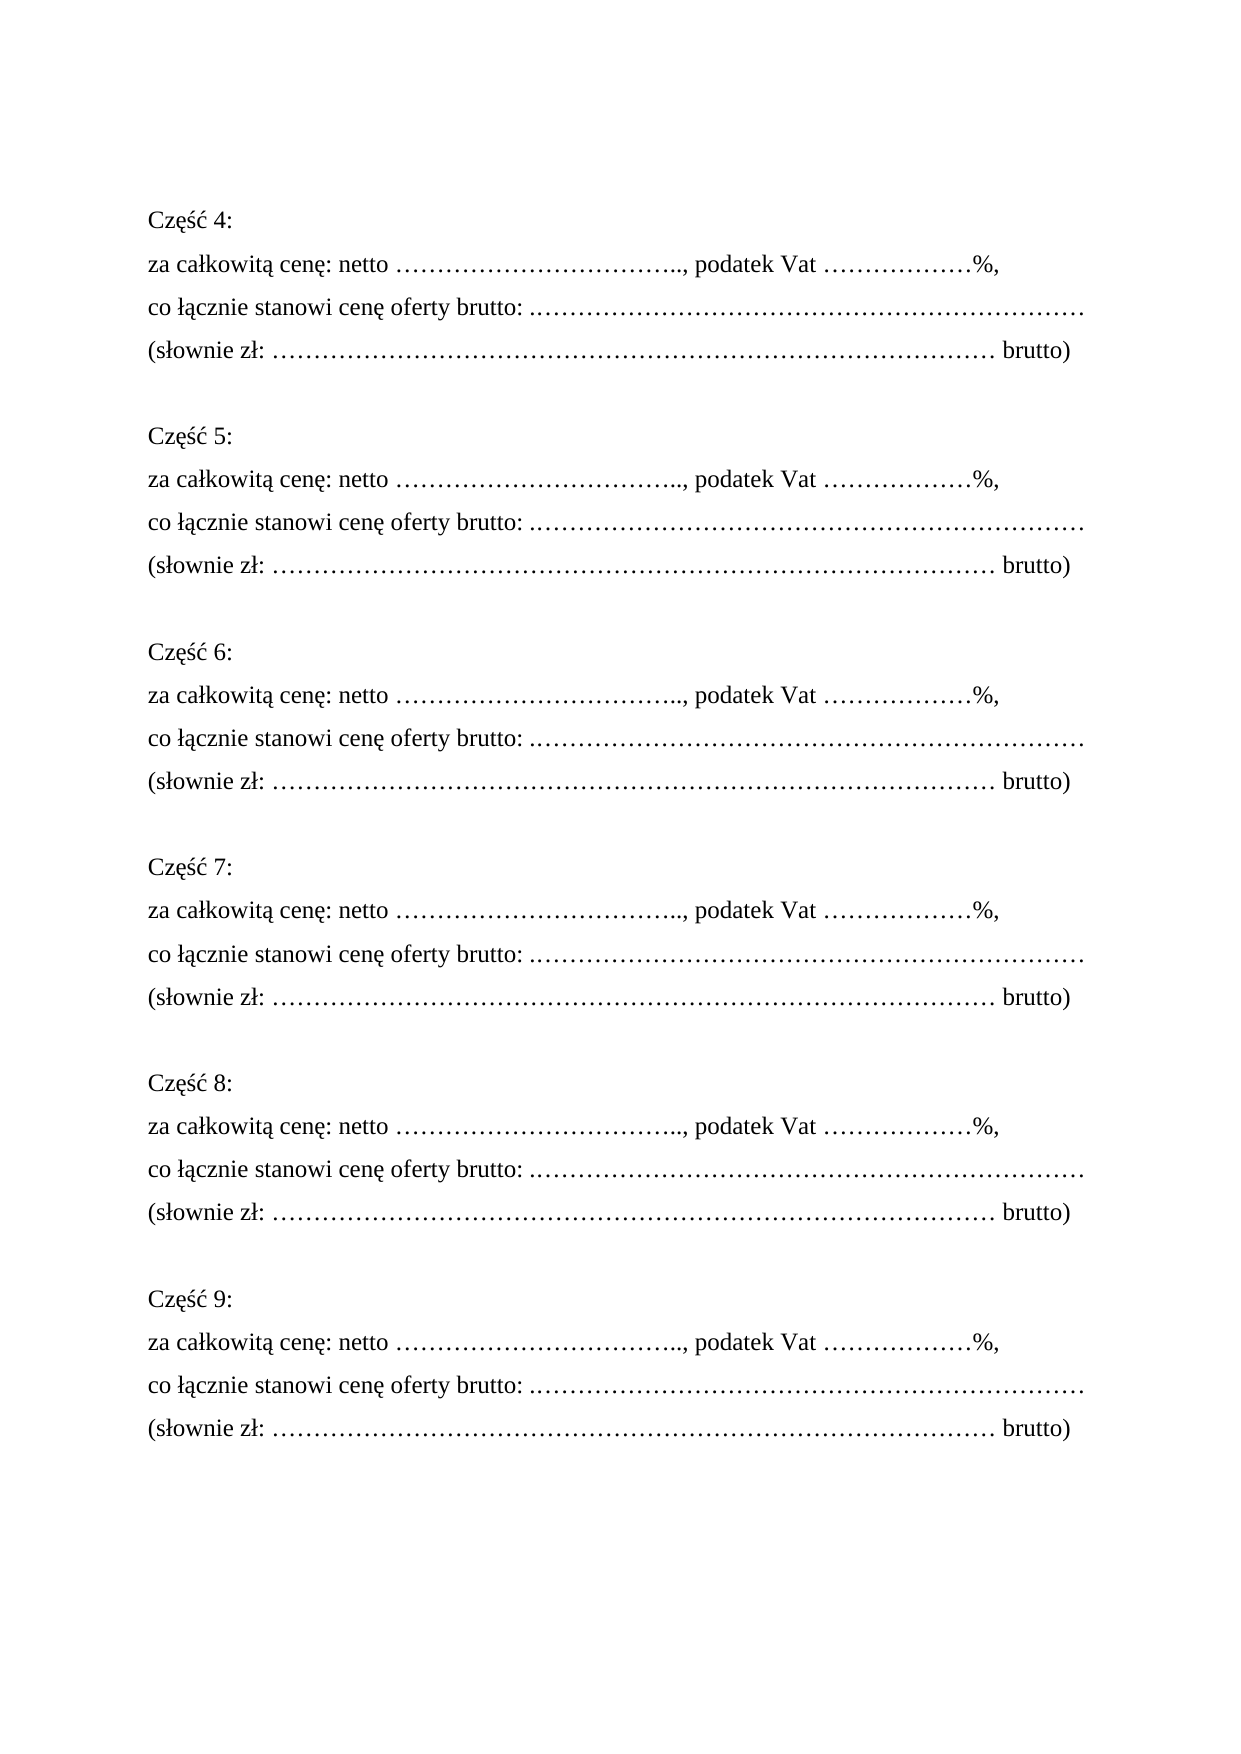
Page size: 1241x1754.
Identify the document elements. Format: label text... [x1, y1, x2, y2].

text Część 9: [148, 1284, 1091, 1312]
text (słownie zł: …………………………………………………………………………… brutto) [148, 766, 1091, 795]
text (słownie zł: …………………………………………………………………………… brutto) [148, 982, 1091, 1011]
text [148, 1327, 1091, 1399]
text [148, 1413, 1091, 1442]
text (słownie zł: …………………………………………………………………………… brutto) [148, 1197, 1091, 1226]
text Część 7: [148, 852, 1091, 881]
text za całkowitą cenę: netto …………………………….., podatek Vat ………………%, co łącznie stanowi cenę oferty brutto: .………………………………………………………… [148, 464, 1091, 536]
text Część 4: [148, 206, 1091, 234]
text za całkowitą cenę: netto …………………………….., podatek Vat ………………%, co łącznie stanowi cenę oferty brutto: .………………………………………………………… [148, 1111, 1091, 1183]
text za całkowitą cenę: netto …………………………….., podatek Vat ………………%, co łącznie stanowi cenę oferty brutto: .………………………………………………………… [148, 896, 1091, 967]
text Część 5: [148, 421, 1091, 450]
text za całkowitą cenę: netto …………………………….., podatek Vat ………………%, co łącznie stanowi cenę oferty brutto: .………………………………………………………… [148, 680, 1091, 752]
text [148, 335, 1091, 364]
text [148, 249, 1091, 321]
text Część 6: [148, 637, 1091, 666]
text Część 8: [148, 1068, 1091, 1097]
text (słownie zł: …………………………………………………………………………… brutto) [148, 551, 1091, 579]
